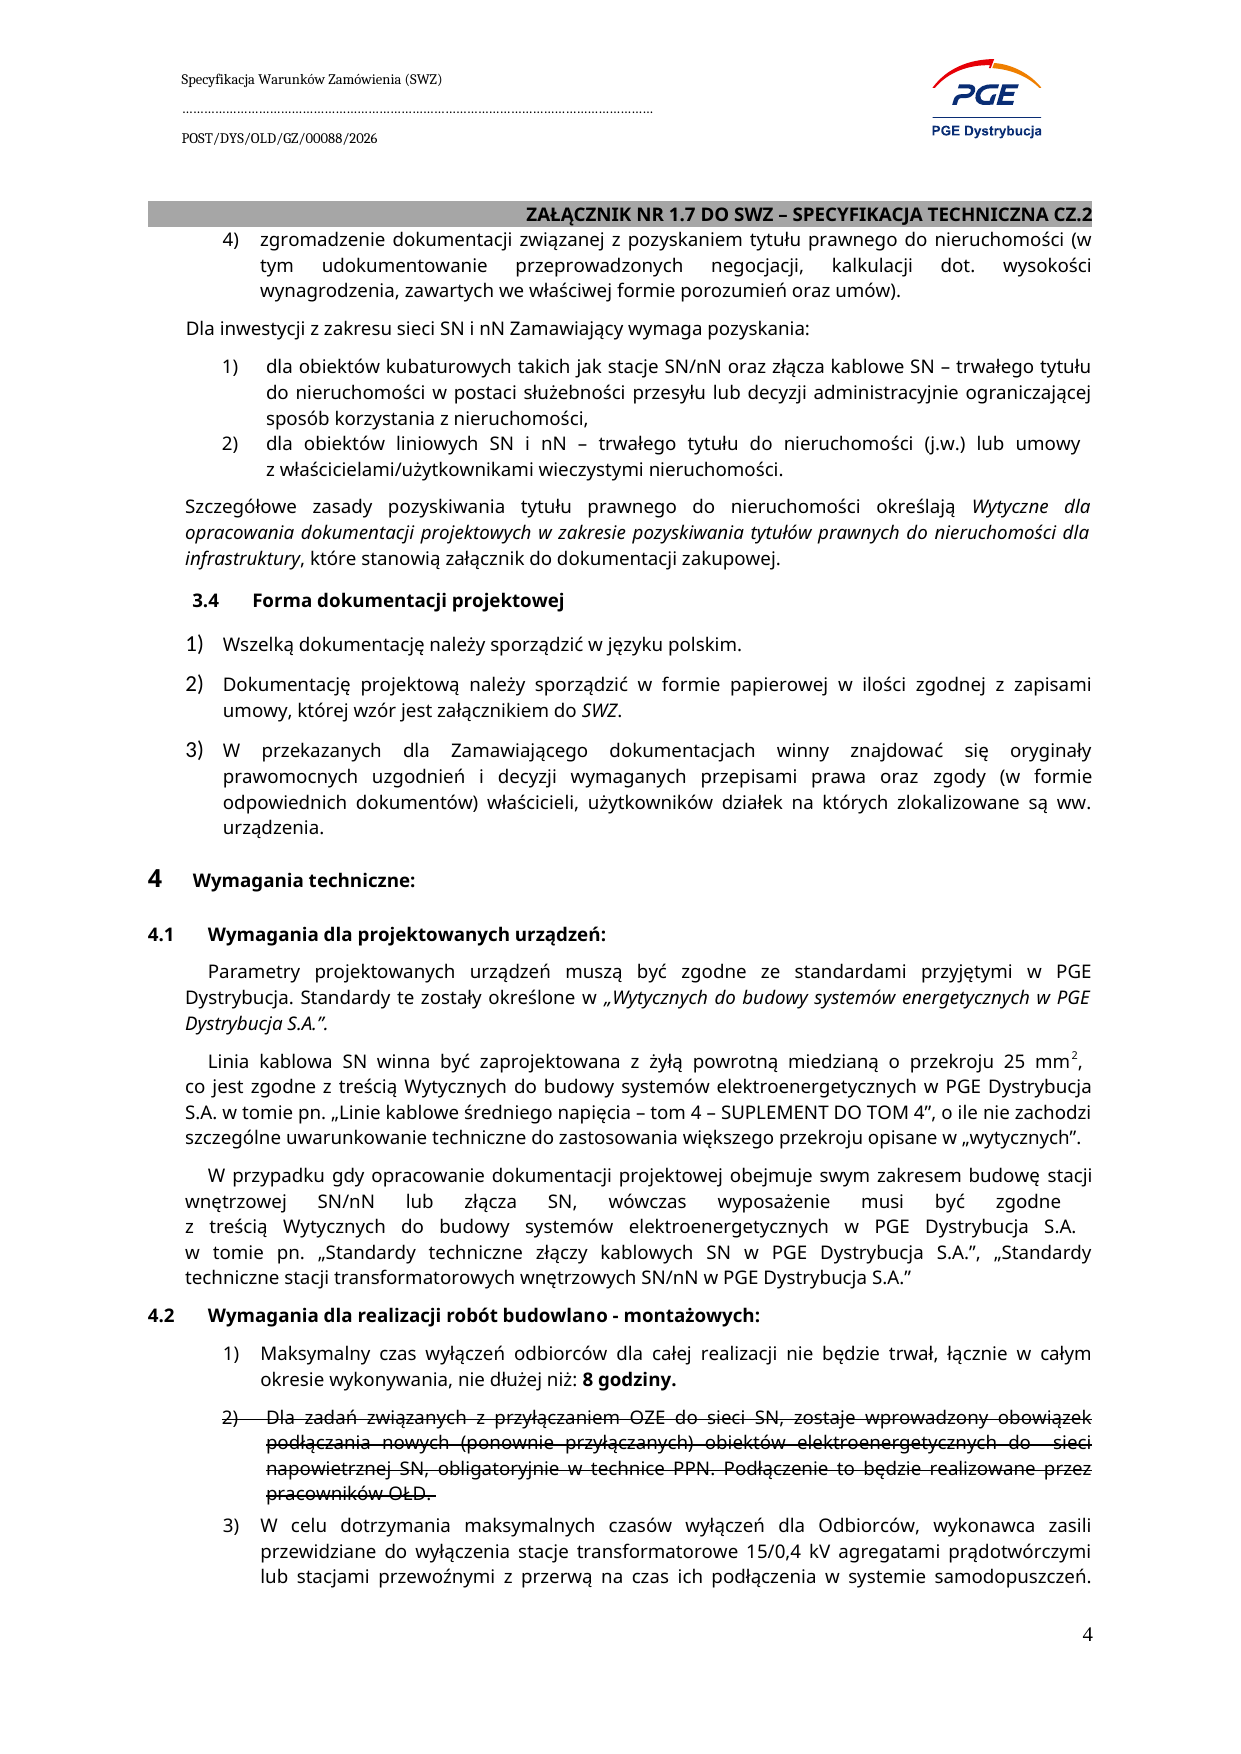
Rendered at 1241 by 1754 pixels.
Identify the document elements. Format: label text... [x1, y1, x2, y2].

text Szczegółowe zasady pozyskiwania tytułu prawnego do nieruchomości określają Wytyczne dla opracowania dokumentacji projektowych w zakresie pozyskiwania tytułów prawnych do nieruchomości dla infrastruktury, które stanowią załącznik do dokumentacji zakupowej. [185, 494, 1092, 570]
subtitle Wymagania dla projektowanych urządzeń: [148, 921, 1092, 946]
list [223, 1512, 1092, 1589]
subtitle Wymagania techniczne: [148, 861, 1092, 895]
list Forma dokumentacji projektowej [192, 587, 1092, 613]
list dla obiektów kubaturowych takich jak stacje SN/nN oraz złącza kablowe SN – trwałego tytułu do nieruchomości w postaci służebności przesyłu lub decyzji administracyjnie ograniczającej sposób korzystania z nieruchomości, [222, 354, 1092, 430]
list zgromadzenie dokumentacji związanej z pozyskaniem tytułu prawnego do nieruchomości (w tym udokumentowanie przeprowadzonych negocjacji, kalkulacji dot. wysokości wynagrodzenia, zawartych we właściwej formie porozumień oraz umów). [222, 227, 1092, 303]
list Dla zadań związanych z przyłączaniem OZE do sieci SN, zostaje wprowadzony obowiązek podłączania nowych (ponownie przyłączanych) obiektów elektroenergetycznych do sieci napowietrznej SN, obligatoryjnie w technice PPN. Podłączenie to będzie realizowane przez pracowników OŁD. [222, 1420, 1092, 1506]
text W przypadku gdy opracowanie dokumentacji projektowej obejmuje swym zakresem budowę stacji wnętrzowej SN/nN lub złącza SN, wówczas wyposażenie musi być zgodne z treścią Wytycznych do budowy systemów elektroenergetycznych w PGE Dystrybucja S.A. w tomie pn. „Standardy techniczne złączy kablowych SN w PGE Dystrybucja S.A.”, „Standardy techniczne stacji transformatorowych wnętrzowych SN/nN w PGE Dystrybucja S.A.” [185, 1162, 1092, 1290]
list W przekazanych dla Zamawiającego dokumentacjach winny znajdować się oryginały prawomocnych uzgodnień i decyzji wymaganych przepisami prawa oraz zgody (w formie odpowiednich dokumentów) właścicieli, użytkowników działek na których zlokalizowane są ww. urządzenia. [185, 735, 1092, 840]
list dla obiektów liniowych SN i nN – trwałego tytułu do nieruchomości (j.w.) lub umowy z właścicielami/użytkownikami wieczystymi nieruchomości. [222, 430, 1092, 481]
text Linia kablowa SN winna być zaprojektowana z żyłą powrotną miedzianą o przekroju 25 mm2, co jest zgodne z treścią Wytycznych do budowy systemów elektroenergetycznych w PGE Dystrybucja S.A. w tomie pn. „Linie kablowe średniego napięcia – tom 4 – SUPLEMENT DO TOM 4”, o ile nie zachodzi szczególne uwarunkowanie techniczne do zastosowania większego przekroju opisane w „wytycznych”. [185, 1048, 1092, 1150]
text Dla inwestycji z zakresu sieci SN i nN Zamawiający wymaga pozyskania: [186, 316, 1092, 341]
subtitle Wymagania dla realizacji robót budowlano - montażowych: [148, 1303, 1092, 1328]
list Wszelką dokumentację należy sporządzić w języku polskim. [185, 629, 1092, 657]
list Maksymalny czas wyłączeń odbiorców dla całej realizacji nie będzie trwał, łącznie w całym okresie wykonywania, nie dłużej niż: 8 godziny. [223, 1341, 1092, 1392]
text Parametry projektowanych urządzeń muszą być zgodne ze standardami przyjętymi w PGE Dystrybucja. Standardy te zostały określone w „Wytycznych do budowy systemów energetycznych w PGE Dystrybucja S.A.”. [185, 959, 1092, 1035]
list Dokumentację projektową należy sporządzić w formie papierowej w ilości zgodnej z zapisami umowy, której wzór jest załącznikiem do SWZ. [185, 669, 1092, 723]
